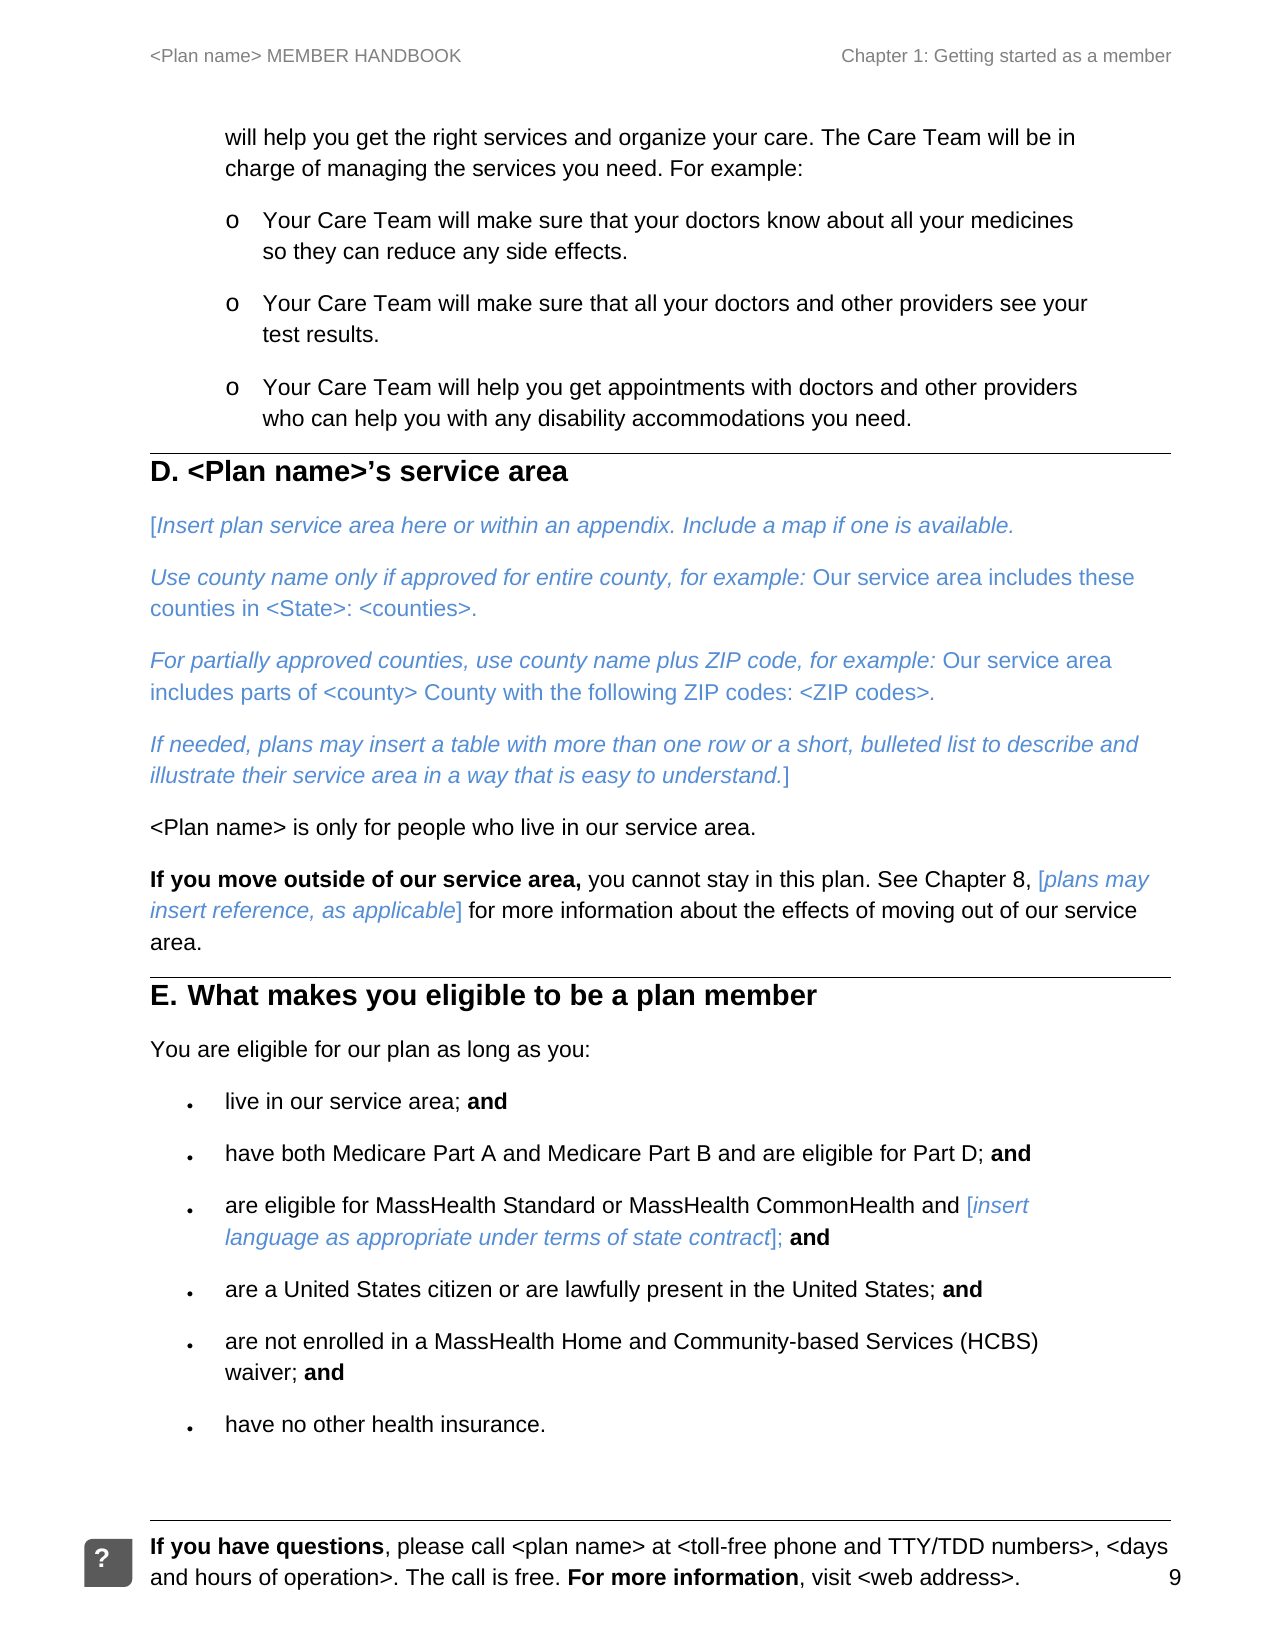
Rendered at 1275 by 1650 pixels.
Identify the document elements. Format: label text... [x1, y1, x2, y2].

text Use county name only if approved for entire county, for example: Our service area includes these counties in <State>: <counties>. [150, 561, 1171, 623]
list are eligible for MassHealth Standard or MassHealth CommonHealth and [insert language as appropriate under terms of state contract]; and [187, 1189, 1096, 1251]
text If you move outside of our service area, you cannot stay in this plan. See Chapter 8, [plans may insert reference, as applicable] for more information about the effects of moving out of our service area. [150, 863, 1171, 956]
text [Insert plan service area here or within an appendix. Include a map if one is available. [150, 508, 1171, 540]
list have both Medicare Part A and Medicare Part B and are eligible for Part D; and [187, 1137, 1096, 1168]
text You are eligible for our plan as long as you: [150, 1032, 1171, 1064]
list have no other health insurance. [187, 1407, 1096, 1439]
list live in our service area; and [187, 1084, 1096, 1116]
list Your Care Team will help you get appointments with doctors and other providers who can help you with any disability accommodations you need. [225, 370, 1096, 432]
text <Plan name> is only for people who live in our service area. [150, 811, 1171, 842]
subtitle <Plan name>’s service area [150, 454, 1171, 488]
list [187, 120, 1096, 182]
list Your Care Team will make sure that all your doctors and other providers see your test results. [225, 287, 1096, 349]
list are a United States citizen or are lawfully present in the United States; and [187, 1272, 1096, 1303]
list Your Care Team will make sure that your doctors know about all your medicines so they can reduce any side effects. [225, 203, 1096, 266]
text If needed, plans may insert a table with more than one row or a short, bulleted list to describe and illustrate their service area in a way that is easy to understand.] [150, 727, 1171, 790]
text For partially approved counties, use county name plus ZIP code, for example: Our service area includes parts of <county> County with the following ZIP codes: <ZIP codes>. [150, 644, 1171, 706]
subtitle What makes you eligible to be a plan member [150, 978, 1171, 1012]
list are not enrolled in a MassHealth Home and Community-based Services (HCBS) waiver; and [187, 1324, 1096, 1387]
